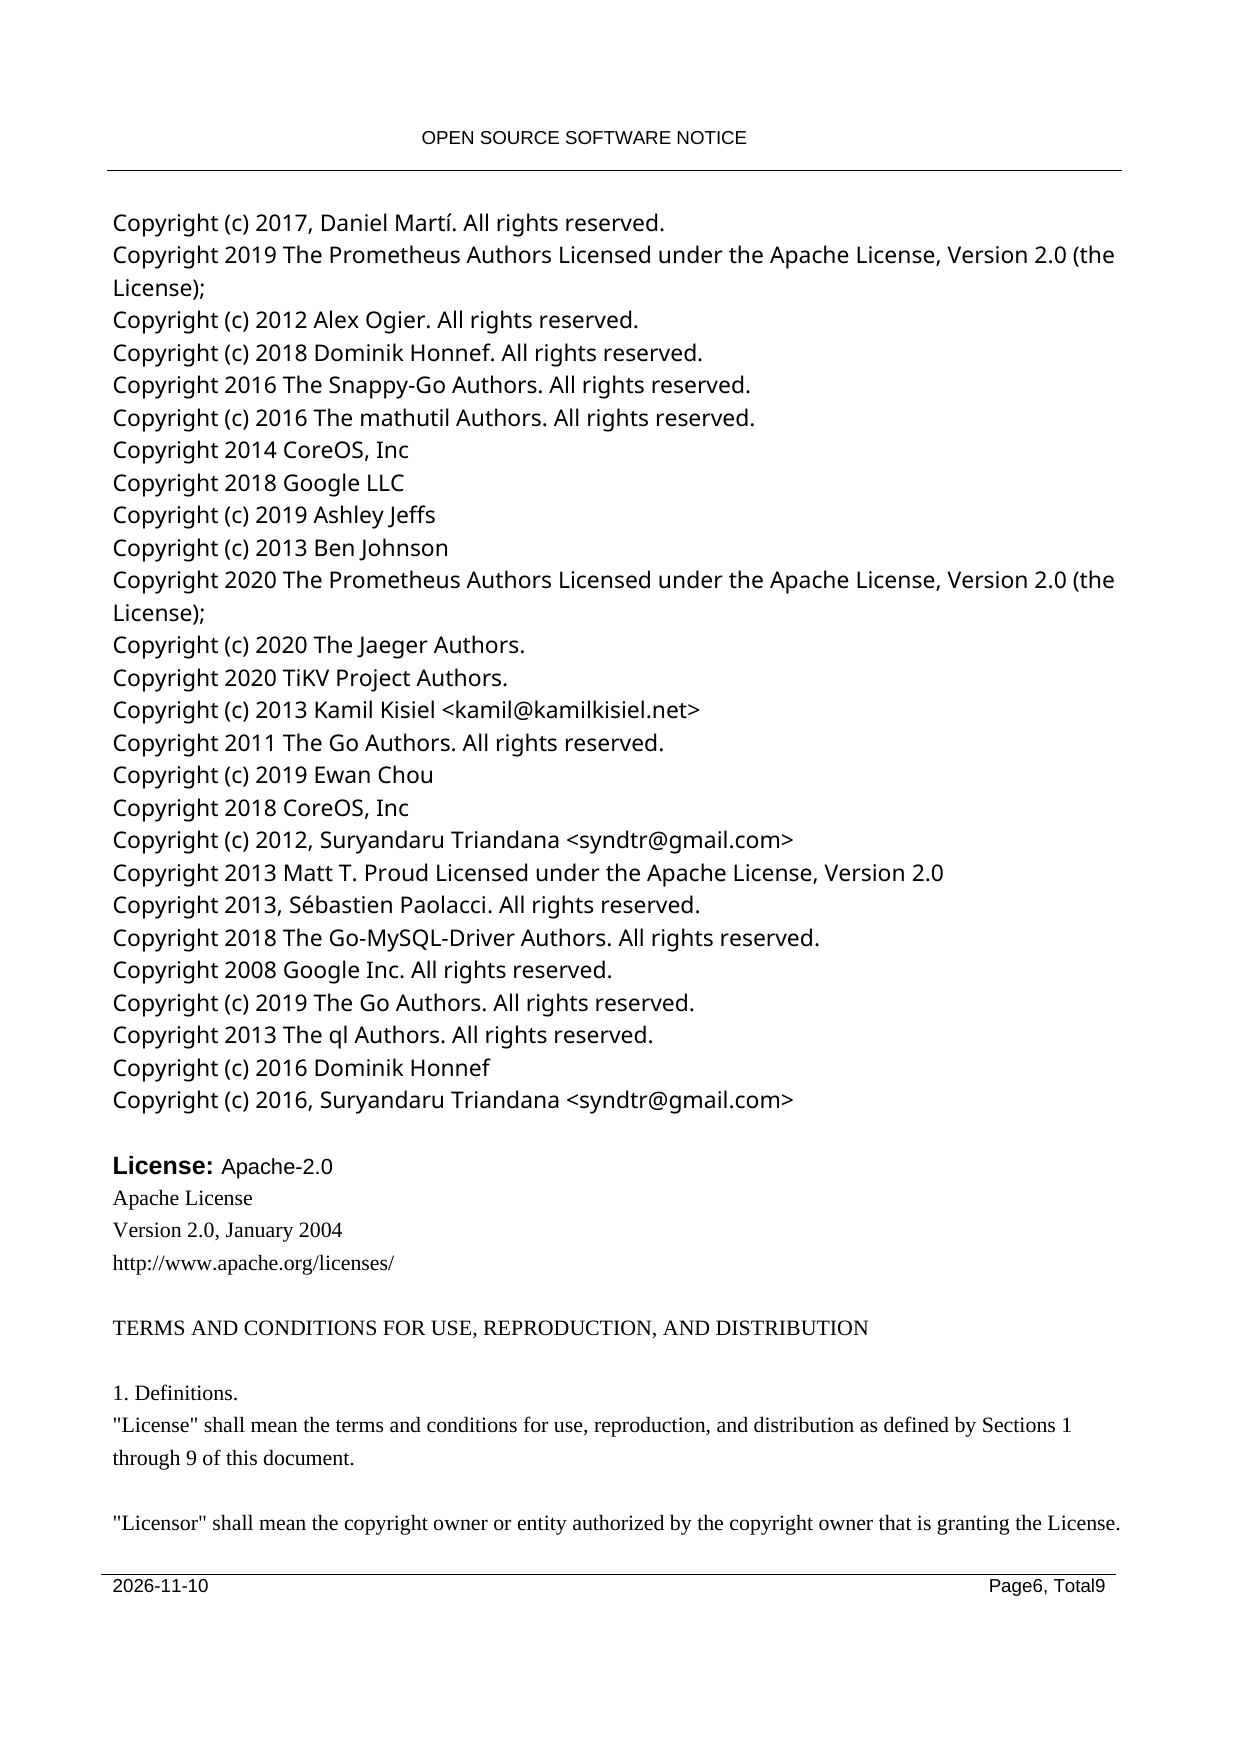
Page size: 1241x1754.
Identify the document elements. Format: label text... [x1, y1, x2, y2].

text http://www.apache.org/licenses/ [112, 1246, 1128, 1279]
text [112, 206, 1128, 1149]
text 1. Definitions. [112, 1376, 1128, 1409]
text TERMS AND CONDITIONS FOR USE, REPRODUCTION, AND DISTRIBUTION [112, 1311, 1128, 1344]
text "License" shall mean the terms and conditions for use, reproduction, and distribution as defined by Sections 1 through 9 of this document. [112, 1409, 1128, 1474]
text "Licensor" shall mean the copyright owner or entity authorized by the copyright owner that is granting the License. [112, 1506, 1128, 1539]
text License: Apache-2.0 [112, 1149, 1128, 1181]
text Version 2.0, January 2004 [112, 1214, 1128, 1246]
text Apache License [112, 1181, 1128, 1214]
